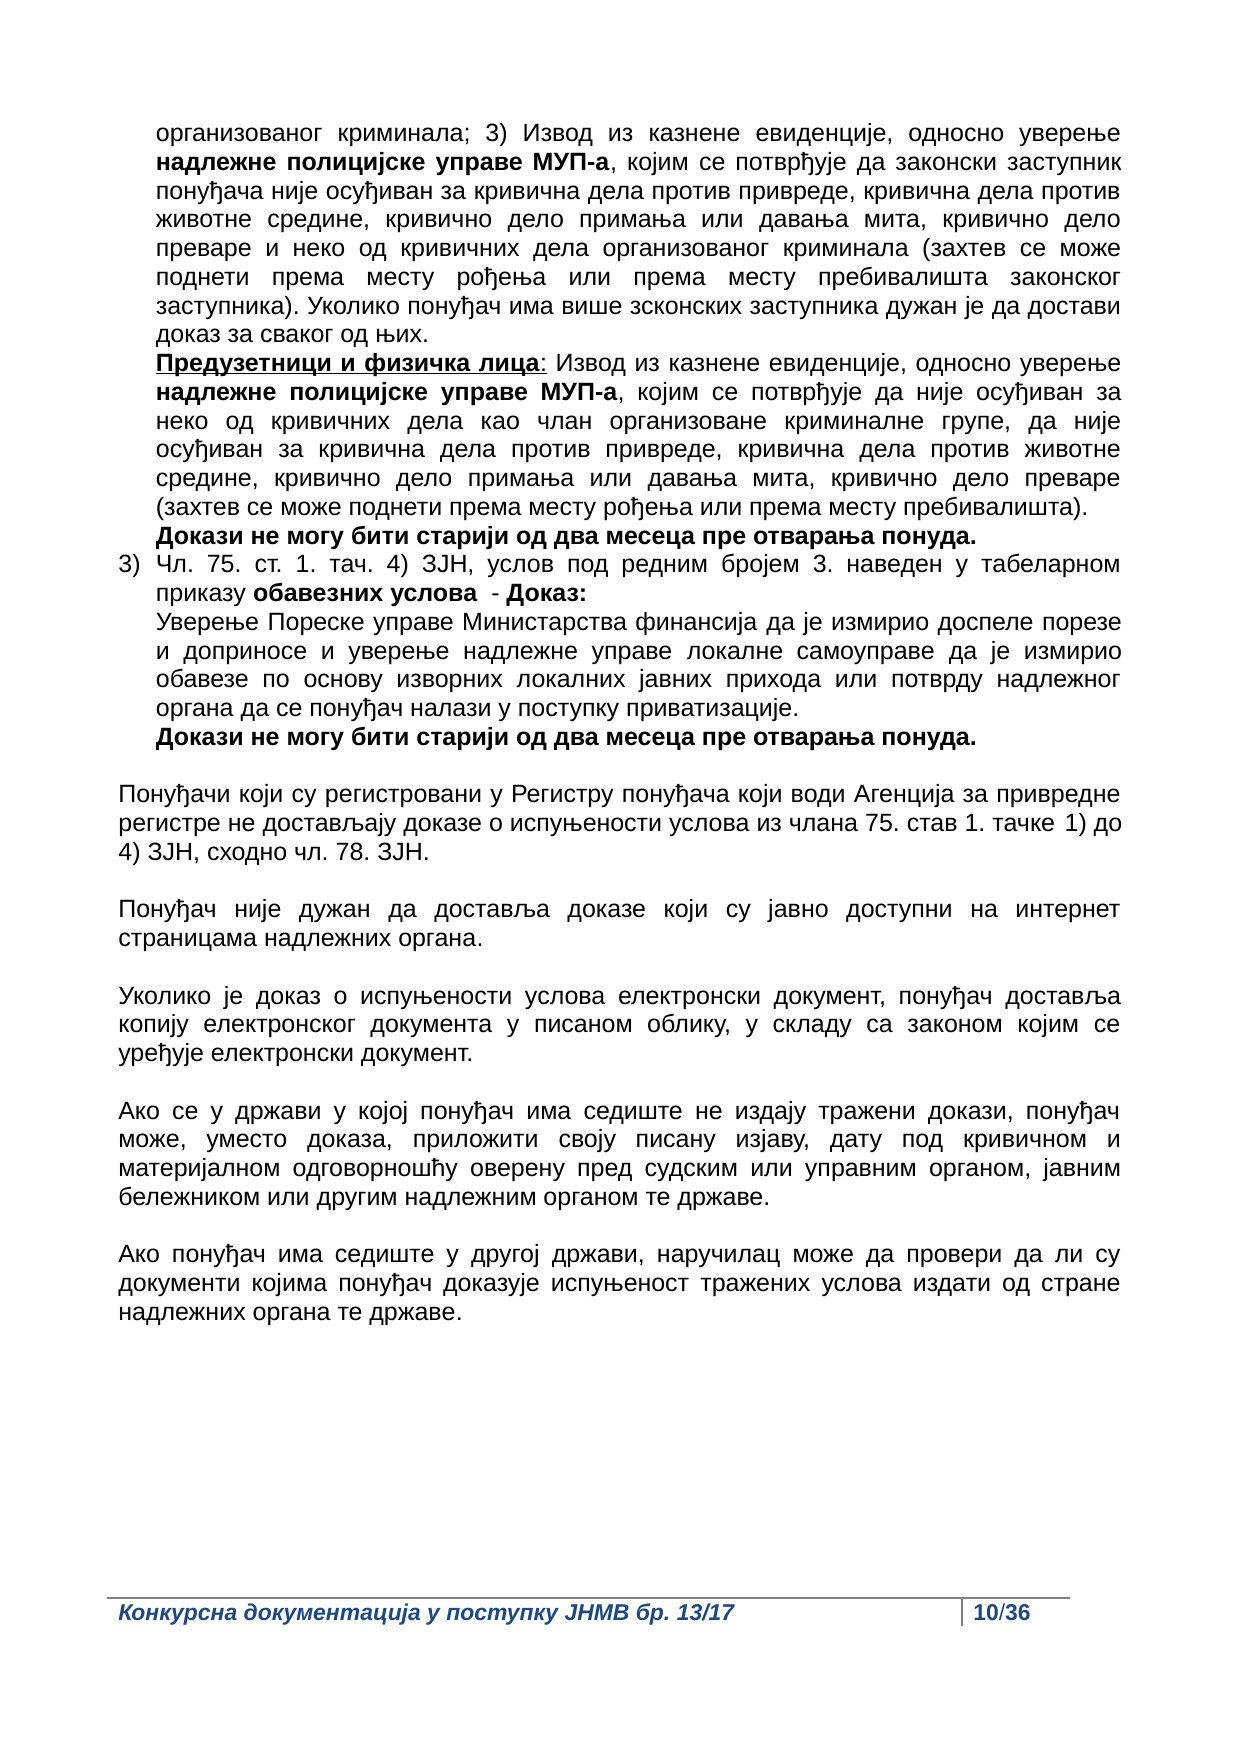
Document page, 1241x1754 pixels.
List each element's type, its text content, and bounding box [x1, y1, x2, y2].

list Уколико је доказ о испуњености услова електронски документ, понуђач доставља копију електронског документа у писаном облику, у складу са законом којим се уређује електронски документ. [118, 981, 1122, 1067]
list Понуђач није дужан да доставља доказе који су јавно доступни на интернет страницама надлежних органа. [118, 894, 1122, 952]
list Уверење Пореске управе Министарства финансија да је измирио доспеле порезе и доприносе и уверење надлежне управе локалне самоуправе да је измирио обавезе по основу изворних локалних јавних прихода или потврду надлежног органа да се понуђач налази у поступку приватизације. [156, 607, 1122, 722]
list Докази не могу бити старији од два месеца пре отварања понуда. [156, 521, 1122, 549]
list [156, 118, 1122, 348]
list Ако се у држави у којој понуђач има седиште не издају тражени докази, понуђач може, уместо доказа, приложити своју писану изјаву, дату под кривичном и материјалном одговорношћу оверену пред судским или управним органом, јавним бележником или другим надлежним органом те државе. [118, 1096, 1122, 1211]
list Предузетници и физичка лица: Извод из казнене евиденције, односно уверење надлежне полицијске управе МУП-а, којим се потврђује да није осуђиван за неко од кривичних дела као члан организоване криминалне групе, да није осуђиван за кривична дела против привреде, кривична дела против животне средине, кривично дело примања или давања мита, кривично дело преваре (захтев се може поднети према месту рођења или према месту пребивалишта). [156, 348, 1122, 521]
list Чл. 75. ст. 1. тач. 4) ЗЈН, услов под редним бројем 3. наведен у табеларном приказу обавезних услова - Доказ: [118, 549, 1122, 607]
list Понуђачи који су регистровани у Регистру понуђача који води Агенција за привредне регистре не достављају доказе о испуњености услова из члана 75. став 1. тачке 1) до 4) ЗЈН, сходно чл. 78. ЗЈН. [118, 779, 1122, 866]
list Ако понуђач има седиште у другој држави, наручилац може да провери да ли су документи којима понуђач доказује испуњеност тражених услова издати од стране надлежних органа те државе. [118, 1239, 1122, 1326]
list Докази не могу бити старији од два месеца пре отварања понуда. [156, 722, 1122, 751]
